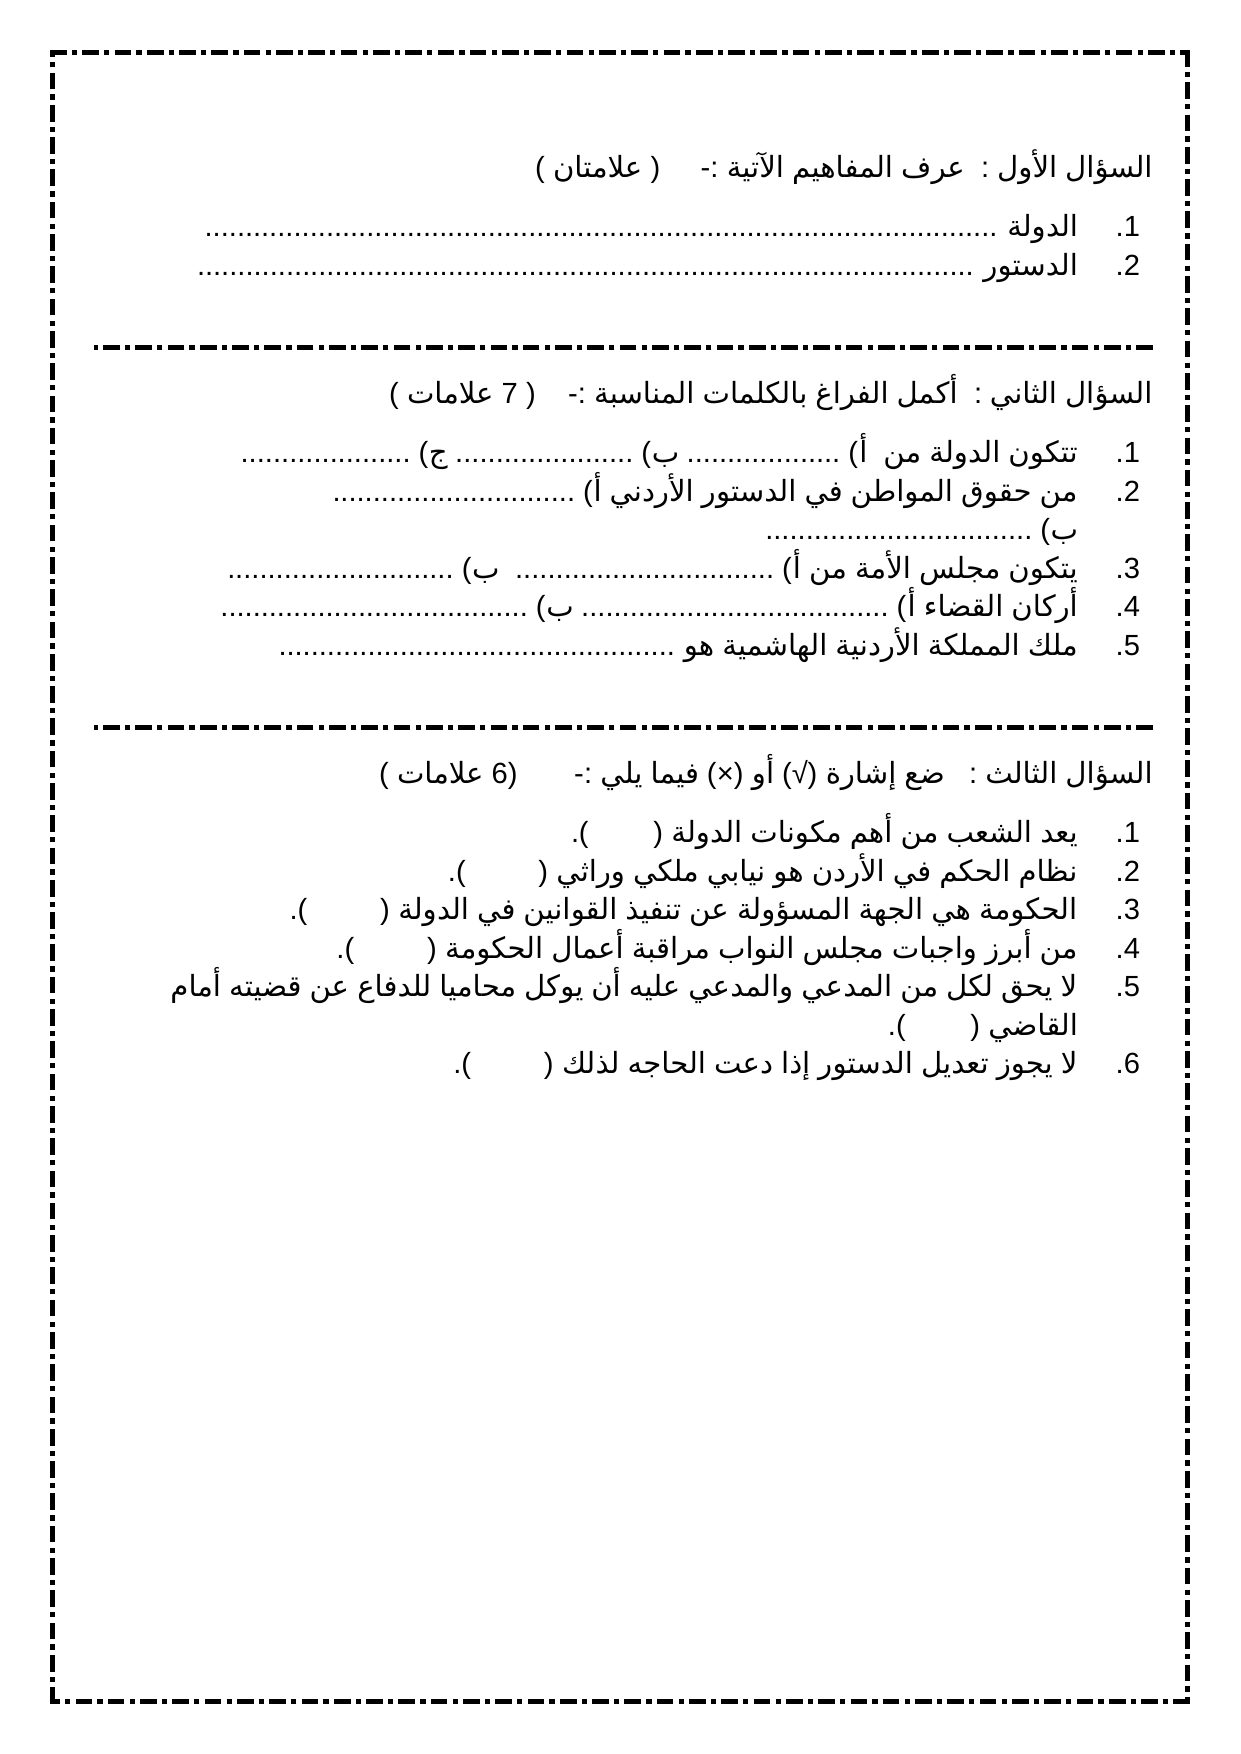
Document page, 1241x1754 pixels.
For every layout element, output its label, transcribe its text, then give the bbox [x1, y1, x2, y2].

list من حقوق المواطن في الدستور الأردني أ) .............................. ب) ................................. [94, 474, 1116, 546]
list يتكون مجلس الأمة من أ) ................................ ب) ............................ [94, 551, 1116, 584]
text السؤال الأول : عرف المفاهيم الآتية :- ( علامتان ) [94, 150, 1153, 183]
list يعد الشعب من أهم مكونات الدولة ( ). [94, 815, 1116, 849]
list لا يحق لكل من المدعي والمدعي عليه أن يوكل محاميا للدفاع عن قضيته أمام القاضي ( ). [94, 969, 1116, 1041]
list الدولة .................................................................................................. [94, 209, 1116, 243]
list تتكون الدولة من أ) ................... ب) ...................... ج) ..................... [94, 435, 1116, 469]
list أركان القضاء أ) ...................................... ب) ...................................... [94, 589, 1116, 623]
list نظام الحكم في الأردن هو نيابي ملكي وراثي ( ). [94, 854, 1116, 887]
text السؤال الثالث : ضع إشارة (√) أو (×) فيما يلي :- (6 علامات ) [94, 756, 1153, 789]
list من أبرز واجبات مجلس النواب مراقبة أعمال الحكومة ( ). [94, 931, 1116, 964]
list لا يجوز تعديل الدستور إذا دعت الحاجه لذلك ( ). [94, 1046, 1116, 1080]
list الدستور ................................................................................................ [94, 248, 1116, 281]
list الحكومة هي الجهة المسؤولة عن تنفيذ القوانين في الدولة ( ). [94, 892, 1116, 926]
list ملك المملكة الأردنية الهاشمية هو ................................................. [94, 628, 1116, 661]
text السؤال الثاني : أكمل الفراغ بالكلمات المناسبة :- ( 7 علامات ) [94, 376, 1153, 409]
